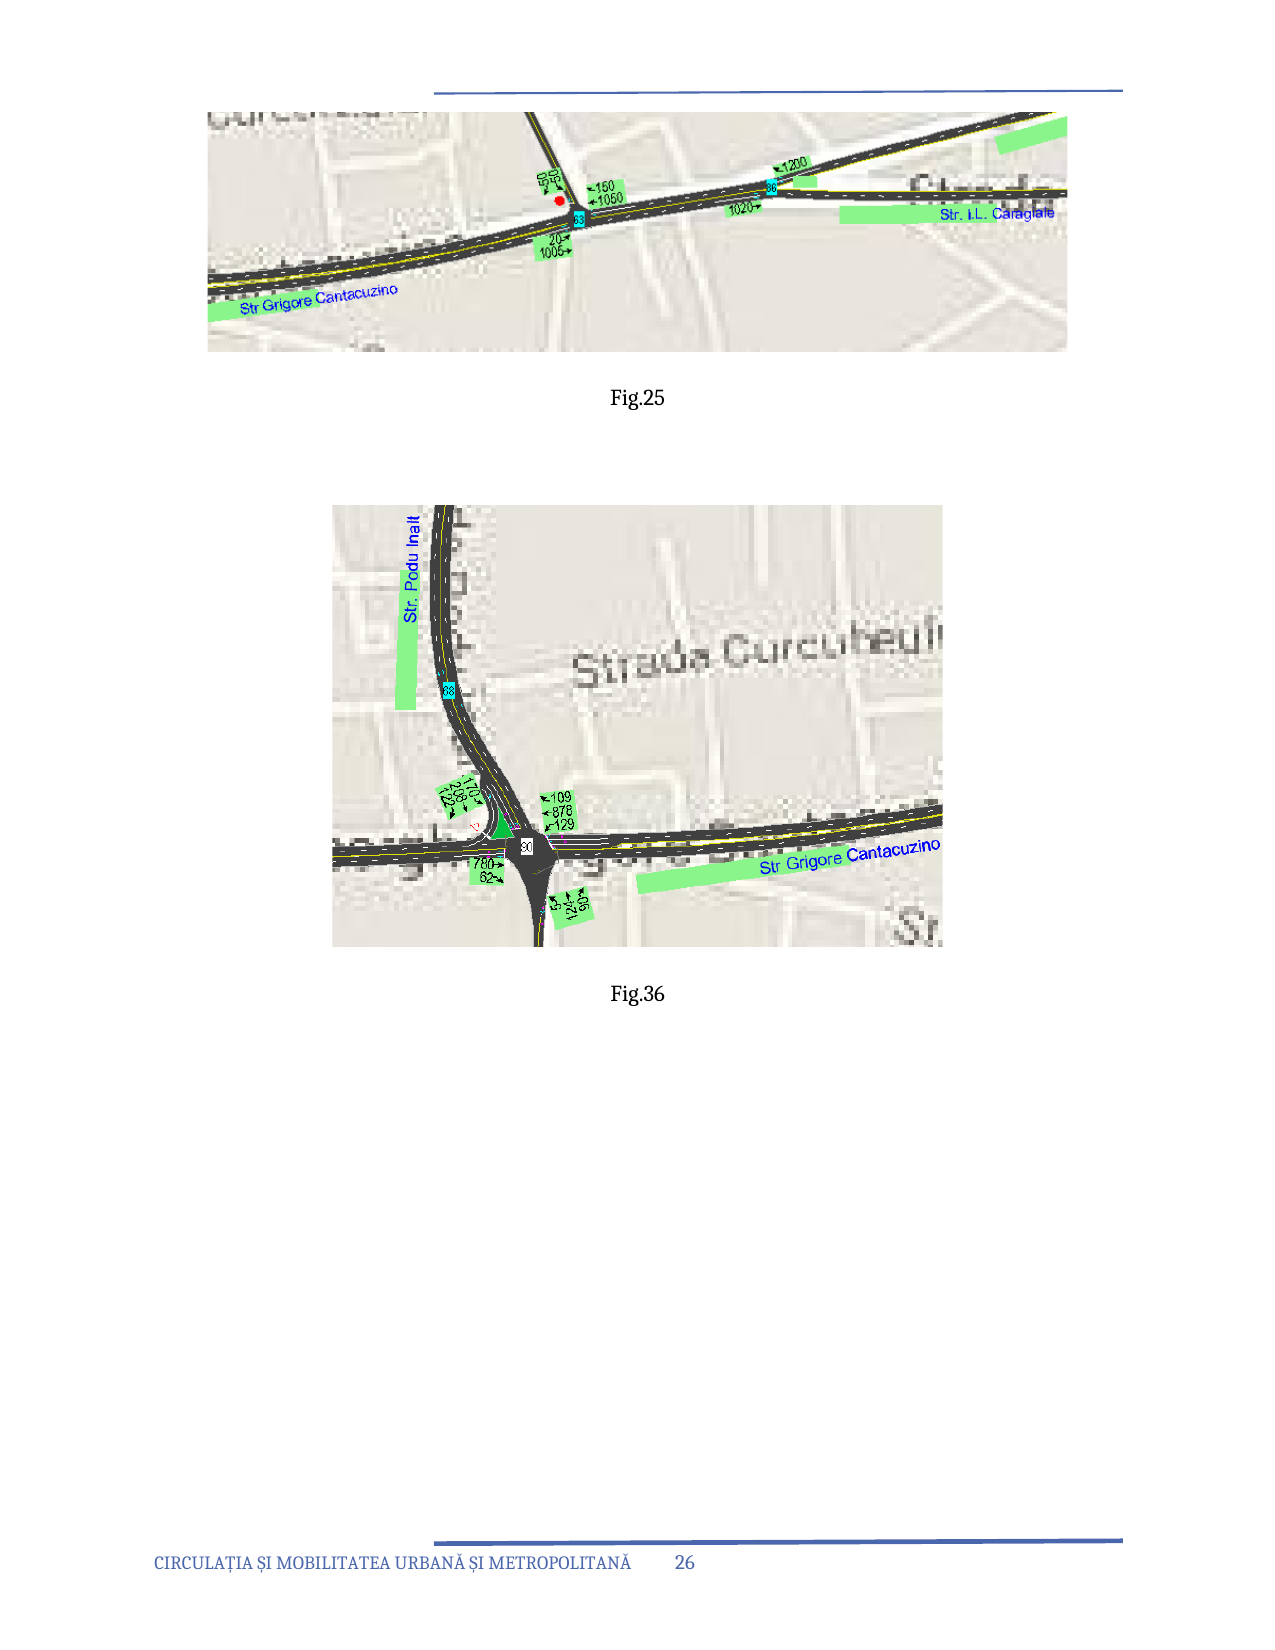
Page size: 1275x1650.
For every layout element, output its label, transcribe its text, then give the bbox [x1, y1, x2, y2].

picture [332, 505, 943, 947]
picture [207, 112, 1068, 352]
text Fig.36 [150, 981, 1125, 1007]
text Fig.25 [150, 385, 1125, 411]
